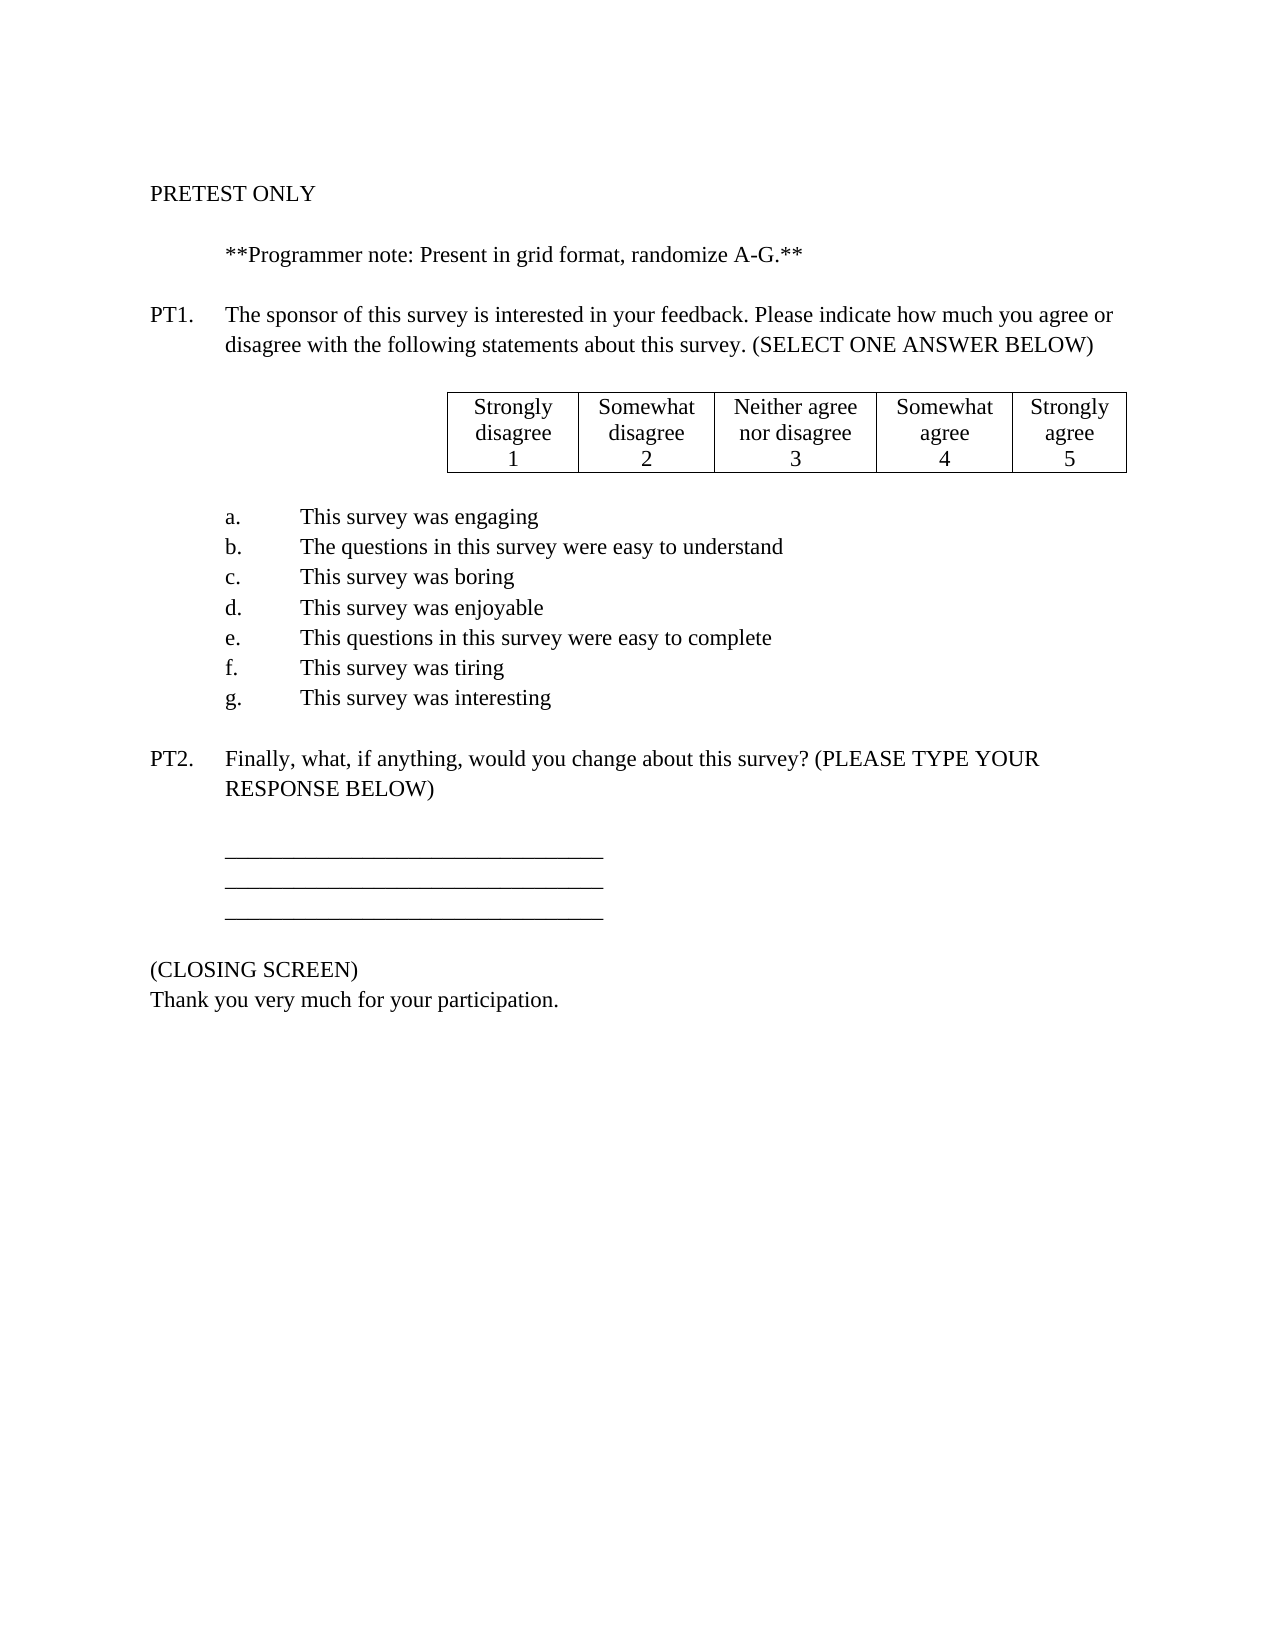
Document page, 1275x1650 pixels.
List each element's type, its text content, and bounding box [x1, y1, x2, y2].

text f. This survey was tiring [150, 654, 1125, 680]
text b. The questions in this survey were easy to understand [150, 533, 1125, 559]
text (CLOSING SCREEN) [150, 956, 1125, 982]
text _________________________________ [150, 896, 1125, 922]
text _________________________________ [150, 835, 1125, 862]
text PT2. Finally, what, if anything, would you change about this survey? (PLEASE TYPE YOUR RESPONSE BELOW) [150, 745, 1125, 801]
text d. This survey was enjoyable [150, 594, 1125, 620]
text PT1. The sponsor of this survey is interested in your feedback. Please indicate how much you agree or disagree with the following statements about this survey. (SELECT ONE ANSWER BELOW) [150, 301, 1125, 358]
table_header Somewhat disagree 2 [579, 393, 714, 472]
text g. This survey was interesting [150, 684, 1125, 711]
text Thank you very much for your participation. [150, 986, 1125, 1013]
table_header Strongly agree 5 [1013, 393, 1126, 472]
table_header Neither agree nor disagree 3 [715, 393, 876, 472]
table_header Somewhat agree 4 [877, 393, 1012, 472]
text c. This survey was boring [150, 563, 1125, 590]
text PRETEST ONLY [150, 180, 1125, 207]
text **Programmer note: Present in grid format, randomize A-G.** [150, 241, 1125, 267]
text a. This survey was engaging [150, 503, 1125, 529]
table_header Strongly disagree 1 [448, 393, 578, 472]
text e. This questions in this survey were easy to complete [150, 624, 1125, 650]
text _________________________________ [150, 866, 1125, 892]
